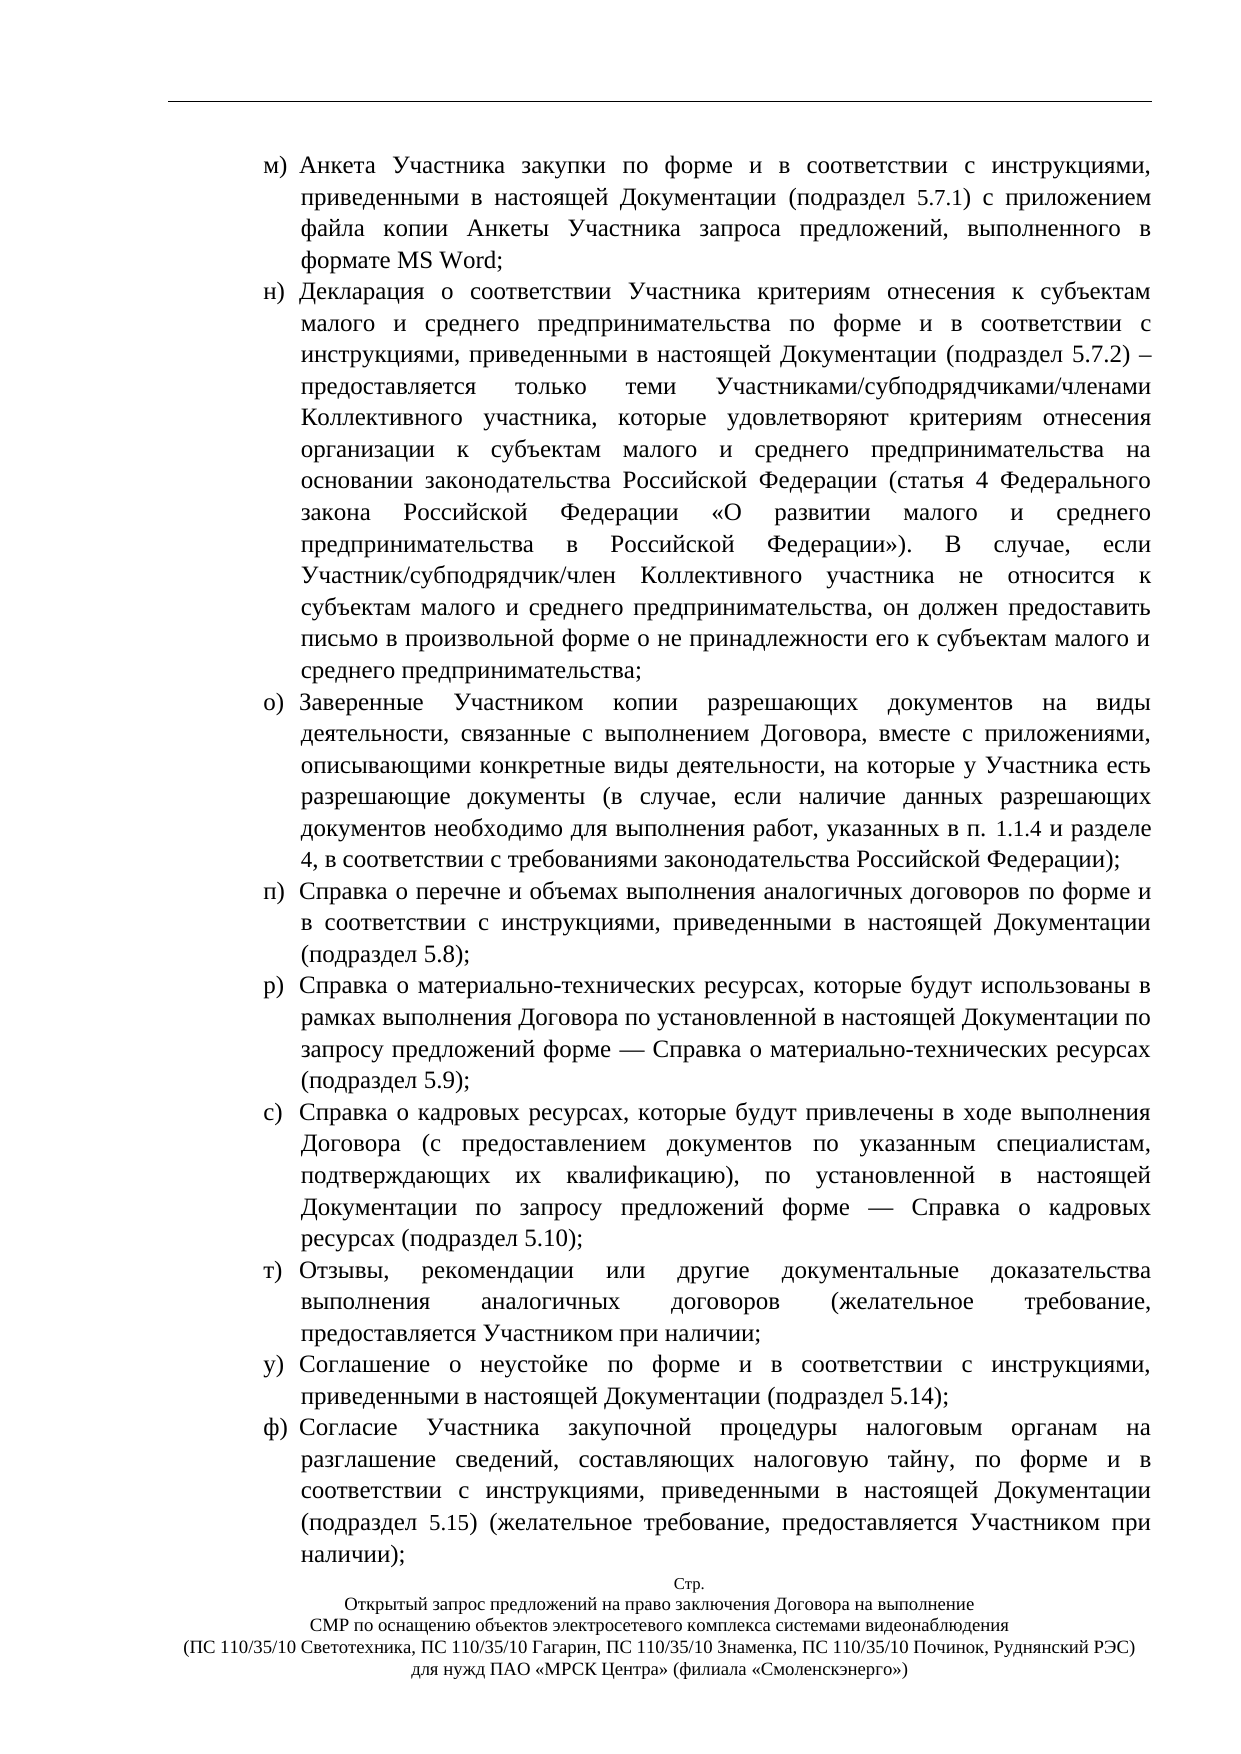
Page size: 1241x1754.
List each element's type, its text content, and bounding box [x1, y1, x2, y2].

list Соглашение о неустойке по форме и в соответствии с инструкциями, приведенными в настоящей Документации (подраздел 5.14); [263, 1349, 1152, 1410]
list Согласие Участника закупочной процедуры налоговым органам на разглашение сведений, составляющих налоговую тайну, по форме и в соответствии с инструкциями, приведенными в настоящей Документации (подраздел 5.15) (желательное требование, предоставляется Участником при наличии); [263, 1412, 1152, 1567]
list Справка о перечне и объемах выполнения аналогичных договоров по форме и в соответствии с инструкциями, приведенными в настоящей Документации (подраздел 5.8); [263, 876, 1152, 968]
list Декларация о соответствии Участника критериям отнесения к субъектам малого и среднего предпринимательства по форме и в соответствии с инструкциями, приведенными в настоящей Документации (подраздел 5.7.2) – предоставляется только теми Участниками/субподрядчиками/членами Коллективного участника, которые удовлетворяют критериям отнесения организации к субъектам малого и среднего предпринимательства на основании законодательства Российской Федерации (статья 4 Федерального закона Российской Федерации «О развитии малого и среднего предпринимательства в Российской Федерации»). В случае, если Участник/субподрядчик/член Коллективного участника не относится к субъектам малого и среднего предпринимательства, он должен предоставить письмо в произвольной форме о не принадлежности его к субъектам малого и среднего предпринимательства; [263, 276, 1152, 684]
list Справка о материально-технических ресурсах, которые будут использованы в рамках выполнения Договора по установленной в настоящей Документации по запросу предложений форме — Справка о материально-технических ресурсах (подраздел 5.9); [263, 971, 1152, 1094]
list Справка о кадровых ресурсах, которые будут привлечены в ходе выполнения Договора (с предоставлением документов по указанным специалистам, подтверждающих их квалификацию), по установленной в настоящей Документации по запросу предложений форме — Справка о кадровых ресурсах (подраздел 5.10); [263, 1097, 1152, 1252]
list Отзывы, рекомендации или другие документальные доказательства выполнения аналогичных договоров (желательное требование, предоставляется Участником при наличии; [263, 1255, 1152, 1347]
list Заверенные Участником копии разрешающих документов на виды деятельности, связанные с выполнением Договора, вместе с приложениями, описывающими конкретные виды деятельности, на которые у Участника есть разрешающие документы (в случае, если наличие данных разрешающих документов необходимо для выполнения работ, указанных в п. 1.1.4 и разделе 4, в соответствии с требованиями законодательства Российской Федерации); [263, 687, 1152, 873]
list Анкета Участника закупки по форме и в соответствии с инструкциями, приведенными в настоящей Документации (подраздел 5.7.1) с приложением файла копии Анкеты Участника запроса предложений, выполненного в формате MS Word; [263, 150, 1152, 273]
